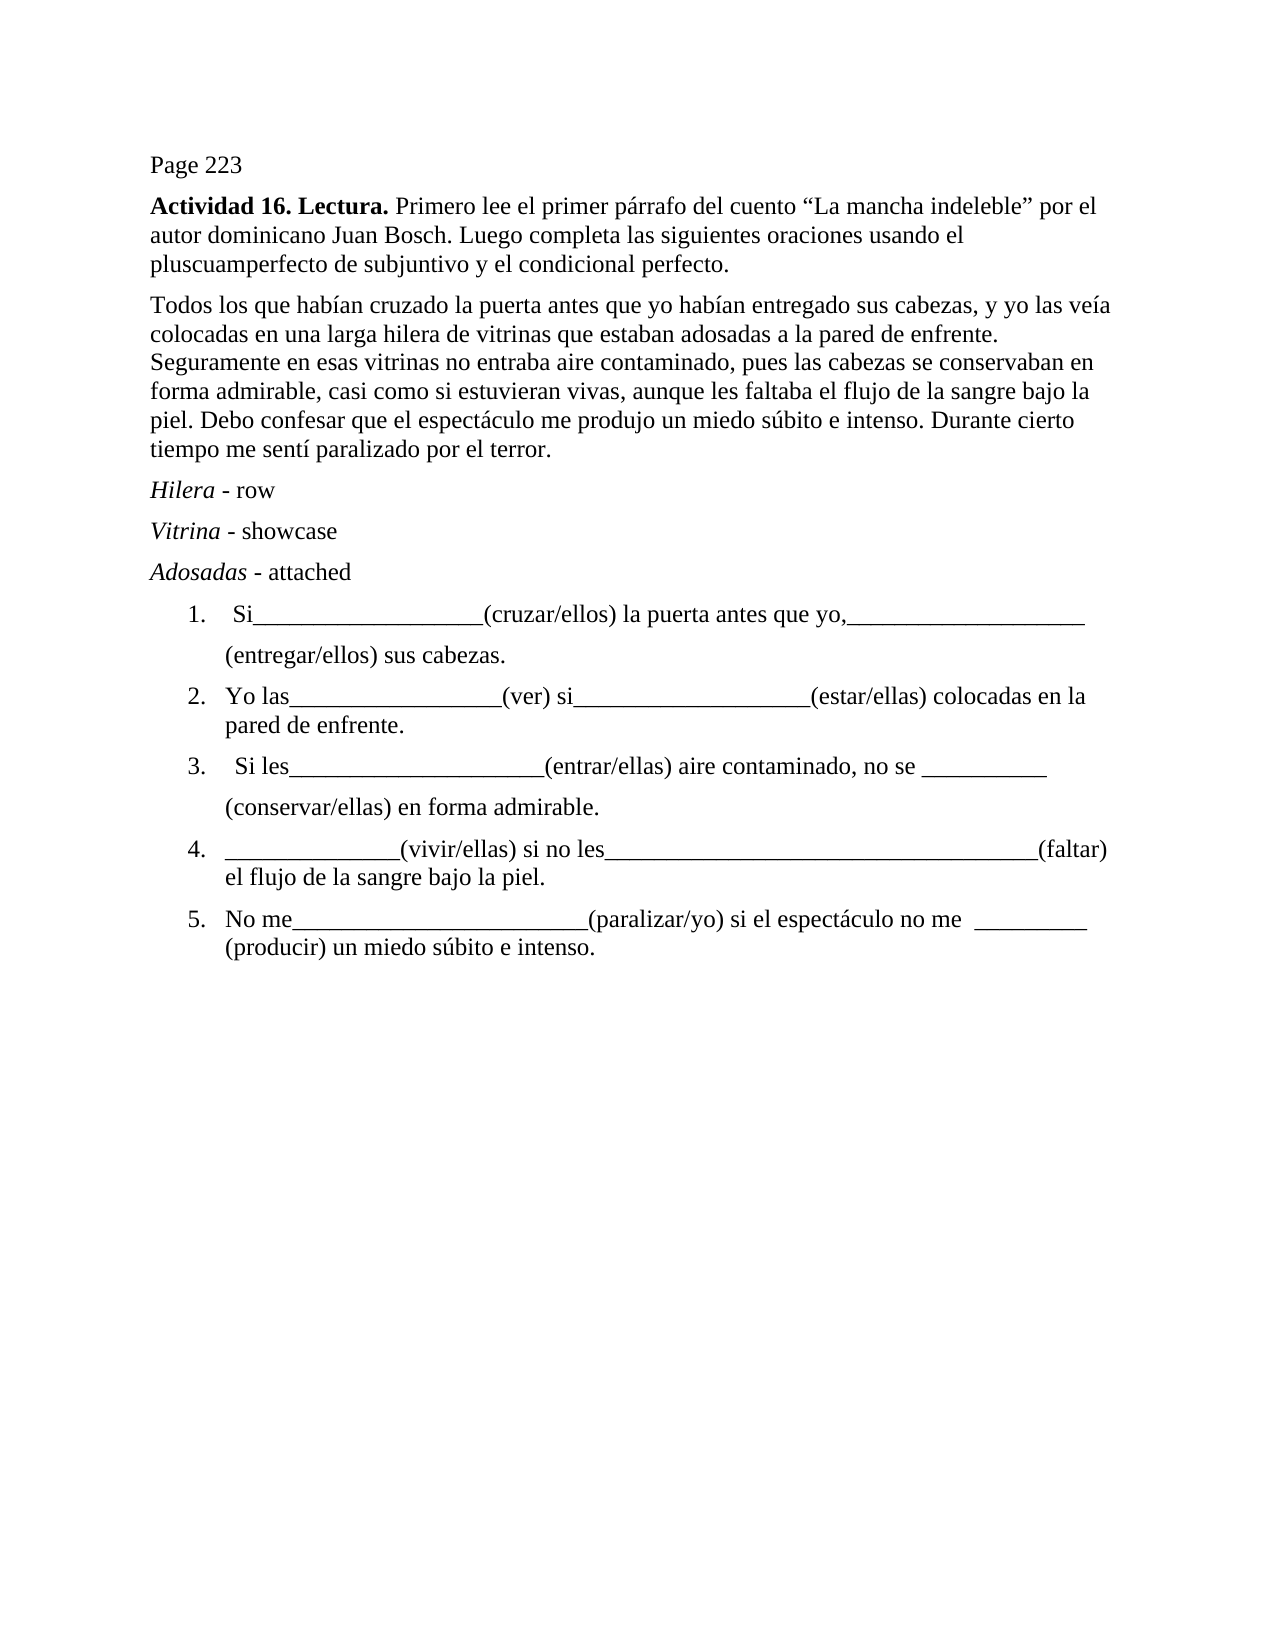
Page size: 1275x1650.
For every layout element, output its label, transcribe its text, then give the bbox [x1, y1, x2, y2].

text Todos los que habían cruzado la puerta antes que yo habían entregado sus cabezas, y yo las veía colocadas en una larga hilera de vitrinas que estaban adosadas a la pared de enfrente. Seguramente en esas vitrinas no entraba aire contaminado, pues las cabezas se conservaban en forma admirable, casi como si estuvieran vivas, aunque les faltaba el flujo de la sangre bajo la piel. Debo confesar que el espectáculo me produjo un miedo súbito e intenso. Durante cierto tiempo me sentí paralizado por el terror. [150, 290, 1125, 462]
text (conservar/ellas) en forma admirable. [150, 792, 1125, 821]
text 4. ______________(vivir/ellas) si no les (faltar) el flujo de la sangre bajo la piel. [187, 834, 1125, 891]
text Vitrina - showcase [150, 516, 1125, 545]
text 2. Yo las (ver) si (estar/ellas) colocadas en la pared de enfrente. [187, 681, 1125, 739]
text (entregar/ellos) sus cabezas. [150, 640, 1125, 669]
text Hilera - row [150, 475, 1125, 504]
text Page 223 [150, 150, 1125, 179]
text 1. Si (cruzar/ellos) la puerta antes que yo, [150, 599, 1125, 627]
text Actividad 16. Lectura. Primero lee el primer párrafo del cuento “La mancha indeleble” por el autor dominicano Juan Bosch. Luego completa las siguientes oraciones usando el pluscuamperfecto de subjuntivo y el condicional perfecto. [150, 191, 1125, 277]
text 3. Si les (entrar/ellas) aire contaminado, no se __________ [150, 751, 1125, 780]
text 5. No me (paralizar/yo) si el espectáculo no me _________ (producir) un miedo súbito e intenso. [187, 904, 1125, 961]
text Adosadas - attached [150, 557, 1125, 586]
